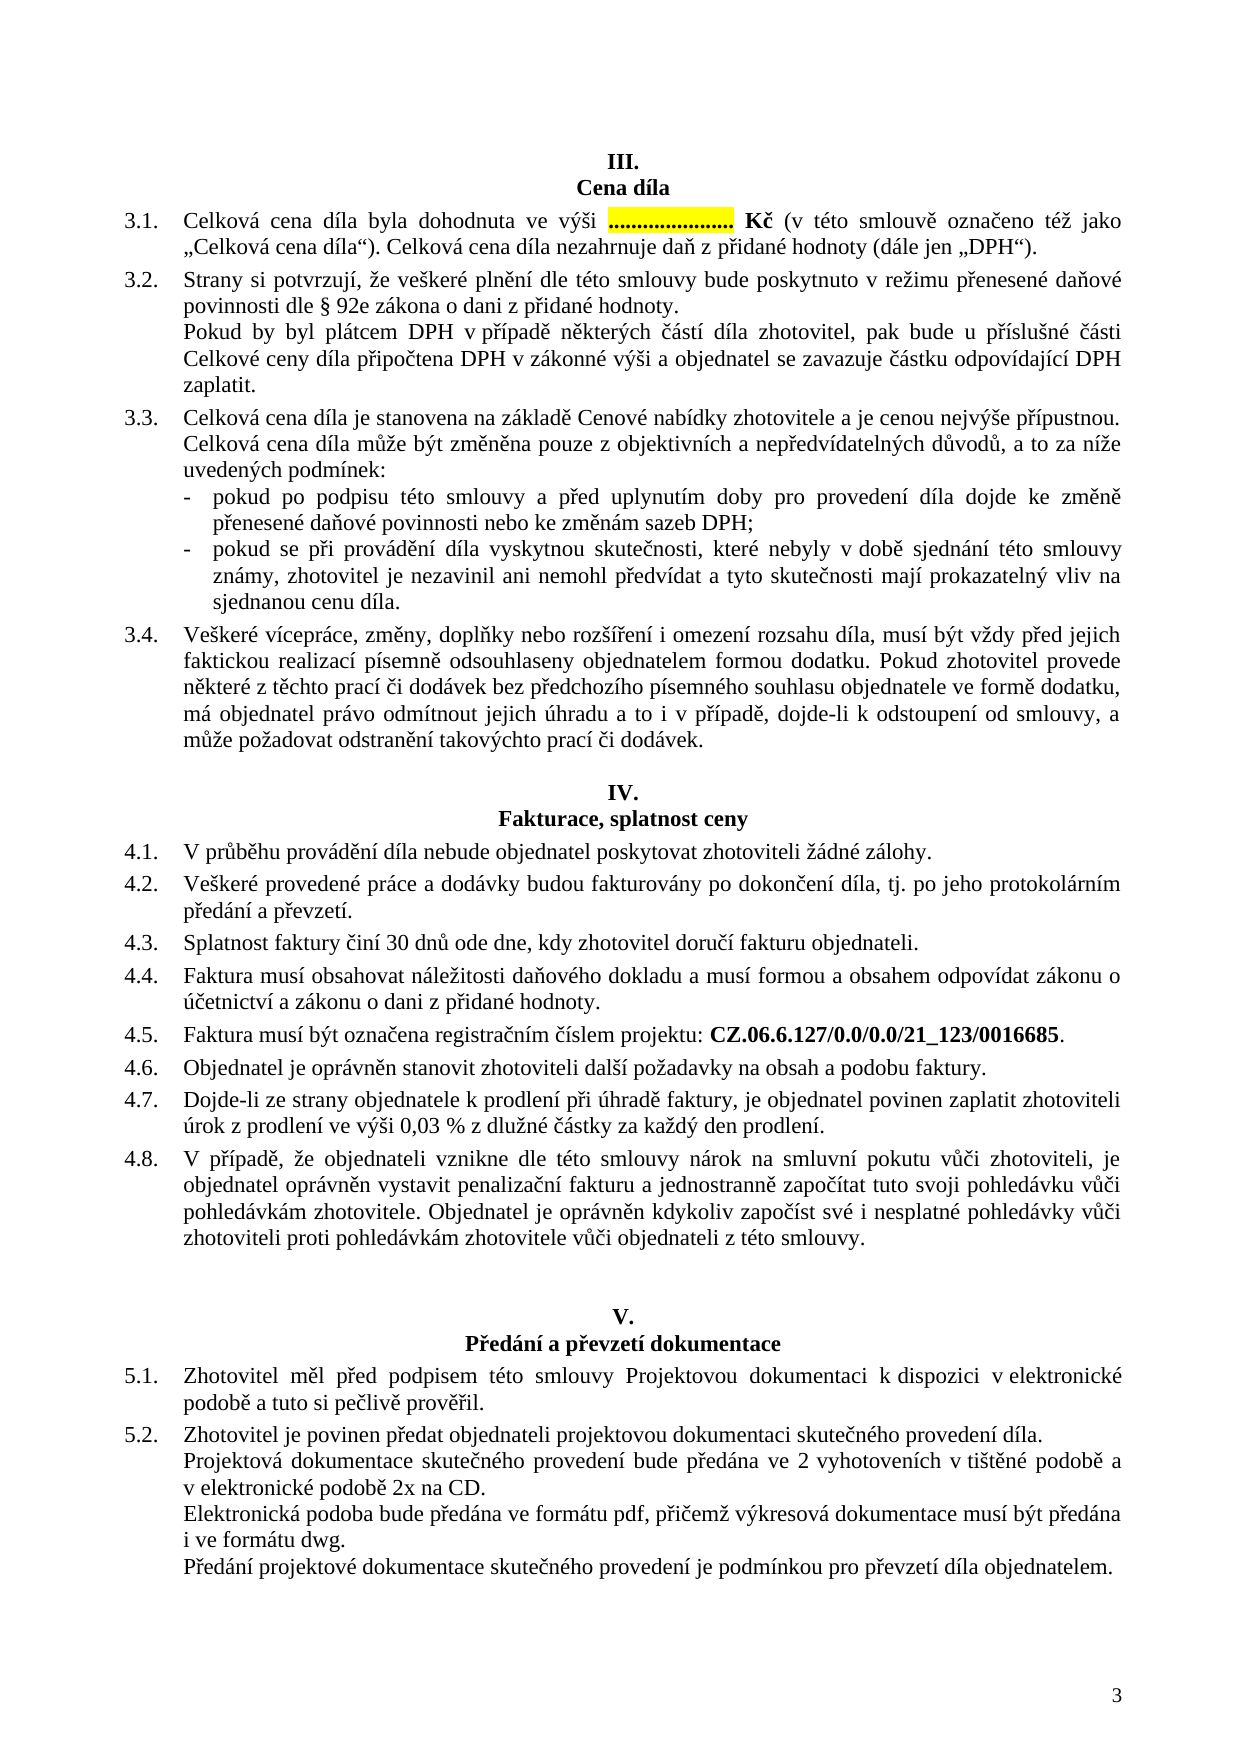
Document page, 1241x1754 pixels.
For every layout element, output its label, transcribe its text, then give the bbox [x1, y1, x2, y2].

text III. [124, 148, 1122, 174]
text Fakturace, splatnost ceny [124, 805, 1122, 832]
list Veškeré provedené práce a dodávky budou fakturovány po dokončení díla, tj. po jeho protokolárním předání a převzetí. [124, 870, 1122, 923]
text Předání a převzetí dokumentace [124, 1329, 1122, 1356]
list Zhotovitel měl před podpisem této smlouvy Projektovou dokumentaci k dispozici v elektronické podobě a tuto si pečlivě prověřil. [124, 1362, 1122, 1415]
text IV. [124, 779, 1122, 805]
list V průběhu provádění díla nebude objednatel poskytovat zhotoviteli žádné zálohy. [124, 838, 1122, 864]
text Pokud by byl plátcem DPH v případě některých částí díla zhotovitel, pak bude u příslušné části Celkové ceny díla připočtena DPH v zákonné výši a objednatel se zavazuje částku odpovídající DPH zaplatit. [183, 318, 1122, 397]
list Faktura musí být označena registračním číslem projektu: CZ.06.6.127/0.0/0.0/21_123/0016685. [124, 1021, 1122, 1047]
list Splatnost faktury činí 30 dnů ode dne, kdy zhotovitel doručí fakturu objednateli. [124, 929, 1122, 956]
list Objednatel je oprávněn stanovit zhotoviteli další požadavky na obsah a podobu faktury. [124, 1053, 1122, 1080]
list Celková cena díla byla dohodnuta ve výši ...................... Kč (v této smlouvě označeno též jako „Celková cena díla“). Celková cena díla nezahrnuje daň z přidané hodnoty (dále jen „DPH“). [124, 207, 1122, 259]
text Cena díla [124, 174, 1122, 200]
text V. [124, 1303, 1122, 1329]
list Veškeré vícepráce, změny, doplňky nebo rozšíření i omezení rozsahu díla, musí být vždy před jejich faktickou realizací písemně odsouhlaseny objednatelem formou dodatku. Pokud zhotovitel provede některé z těchto prací či dodávek bez předchozího písemného souhlasu objednatele ve formě dodatku, má objednatel právo odmítnout jejich úhradu a to i v případě, dojde-li k odstoupení od smlouvy, a může požadovat odstranění takovýchto prací či dodávek. [124, 621, 1122, 752]
list pokud se při provádění díla vyskytnou skutečnosti, které nebyly v době sjednání této smlouvy známy, zhotovitel je nezavinil ani nemohl předvídat a tyto skutečnosti mají prokazatelný vliv na sjednanou cenu díla. [183, 535, 1122, 614]
list Zhotovitel je povinen předat objednateli projektovou dokumentaci skutečného provedení díla. [124, 1421, 1122, 1447]
list Elektronická podoba bude předána ve formátu pdf, přičemž výkresová dokumentace musí být předána i ve formátu dwg. [183, 1500, 1122, 1553]
list Dojde-li ze strany objednatele k prodlení při úhradě faktury, je objednatel povinen zaplatit zhotoviteli úrok z prodlení ve výši 0,03 % z dlužné částky za každý den prodlení. [124, 1086, 1122, 1139]
list Předání projektové dokumentace skutečného provedení je podmínkou pro převzetí díla objednatelem. [183, 1553, 1122, 1579]
list pokud po podpisu této smlouvy a před uplynutím doby pro provedení díla dojde ke změně přenesené daňové povinnosti nebo ke změnám sazeb DPH; [183, 483, 1122, 535]
list Faktura musí obsahovat náležitosti daňového dokladu a musí formou a obsahem odpovídat zákonu o účetnictví a zákonu o dani z přidané hodnoty. [124, 962, 1122, 1015]
list Strany si potvrzují, že veškeré plnění dle této smlouvy bude poskytnuto v režimu přenesené daňové povinnosti dle § 92e zákona o dani z přidané hodnoty. [124, 266, 1122, 318]
list Projektová dokumentace skutečného provedení bude předána ve 2 vyhotoveních v tištěné podobě a v elektronické podobě 2x na CD. [183, 1447, 1122, 1500]
list Celková cena díla je stanovena na základě Cenové nabídky zhotovitele a je cenou nejvýše přípustnou. Celková cena díla může být změněna pouze z objektivních a nepředvídatelných důvodů, a to za níže uvedených podmínek: [124, 404, 1122, 483]
list V případě, že objednateli vznikne dle této smlouvy nárok na smluvní pokutu vůči zhotoviteli, je objednatel oprávněn vystavit penalizační fakturu a jednostranně započítat tuto svoji pohledávku vůči pohledávkám zhotovitele. Objednatel je oprávněn kdykoliv započíst své i nesplatné pohledávky vůči zhotoviteli proti pohledávkám zhotovitele vůči objednateli z této smlouvy. [124, 1145, 1122, 1251]
